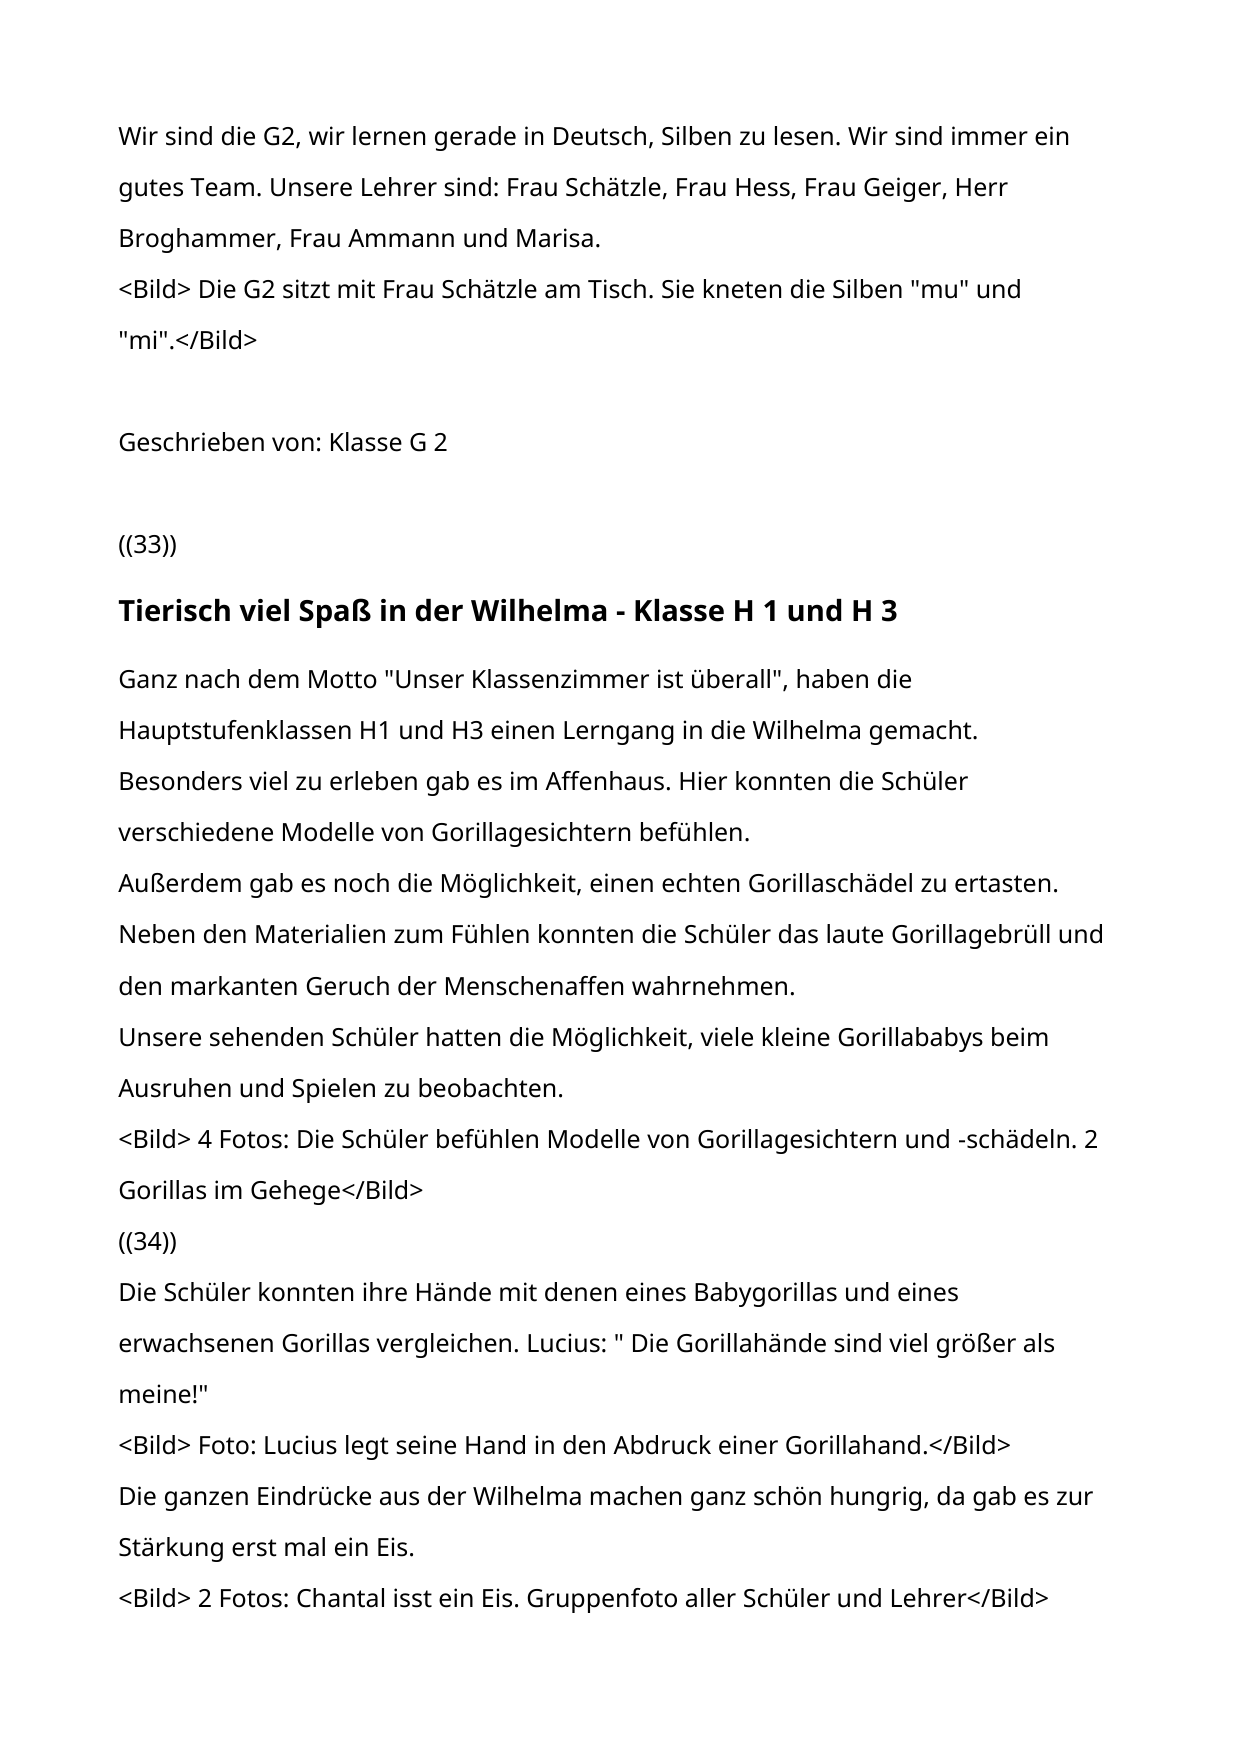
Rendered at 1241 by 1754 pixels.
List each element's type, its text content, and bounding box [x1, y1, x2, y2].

text Neben den Materialien zum Fühlen konnten die Schüler das laute Gorillagebrüll und den markanten Geruch der Menschenaffen wahrnehmen. [118, 917, 1122, 1002]
text Wir sind die G2, wir lernen gerade in Deutsch, Silben zu lesen. Wir sind immer ein gutes Team. Unsere Lehrer sind: Frau Schätzle, Frau Hess, Frau Geiger, Herr Broghammer, Frau Ammann und Marisa. [118, 118, 1122, 254]
text Geschrieben von: Klasse G 2 [118, 424, 1122, 458]
subtitle Tierisch viel Spaß in der Wilhelma - Klasse H 1 und H 3 [118, 590, 1122, 630]
text ((33)) [118, 526, 1122, 561]
text Die Schüler konnten ihre Hände mit denen eines Babygorillas und eines erwachsenen Gorillas vergleichen. Lucius: " Die Gorillahände sind viel größer als meine!" [118, 1274, 1122, 1411]
text <Bild> 2 Fotos: Chantal isst ein Eis. Gruppenfoto aller Schüler und Lehrer</Bild> [118, 1581, 1122, 1615]
text Besonders viel zu erleben gab es im Affenhaus. Hier konnten die Schüler verschiedene Modelle von Gorillagesichtern befühlen. [118, 764, 1122, 849]
text Die ganzen Eindrücke aus der Wilhelma machen ganz schön hungrig, da gab es zur Stärkung erst mal ein Eis. [118, 1479, 1122, 1564]
text Ganz nach dem Motto "Unser Klassenzimmer ist überall", haben die Hauptstufenklassen H1 und H3 einen Lerngang in die Wilhelma gemacht. [118, 662, 1122, 747]
text Außerdem gab es noch die Möglichkeit, einen echten Gorillaschädel zu ertasten. [118, 866, 1122, 900]
text Unsere sehenden Schüler hatten die Möglichkeit, viele kleine Gorillababys beim Ausruhen und Spielen zu beobachten. [118, 1019, 1122, 1104]
text <Bild> 4 Fotos: Die Schüler befühlen Modelle von Gorillagesichtern und -schädeln. 2 Gorillas im Gehege</Bild> [118, 1121, 1122, 1206]
text <Bild> Foto: Lucius legt seine Hand in den Abdruck einer Gorillahand.</Bild> [118, 1428, 1122, 1462]
text <Bild> Die G2 sitzt mit Frau Schätzle am Tisch. Sie kneten die Silben "mu" und "mi".</Bild> [118, 271, 1122, 356]
text ((34)) [118, 1223, 1122, 1257]
